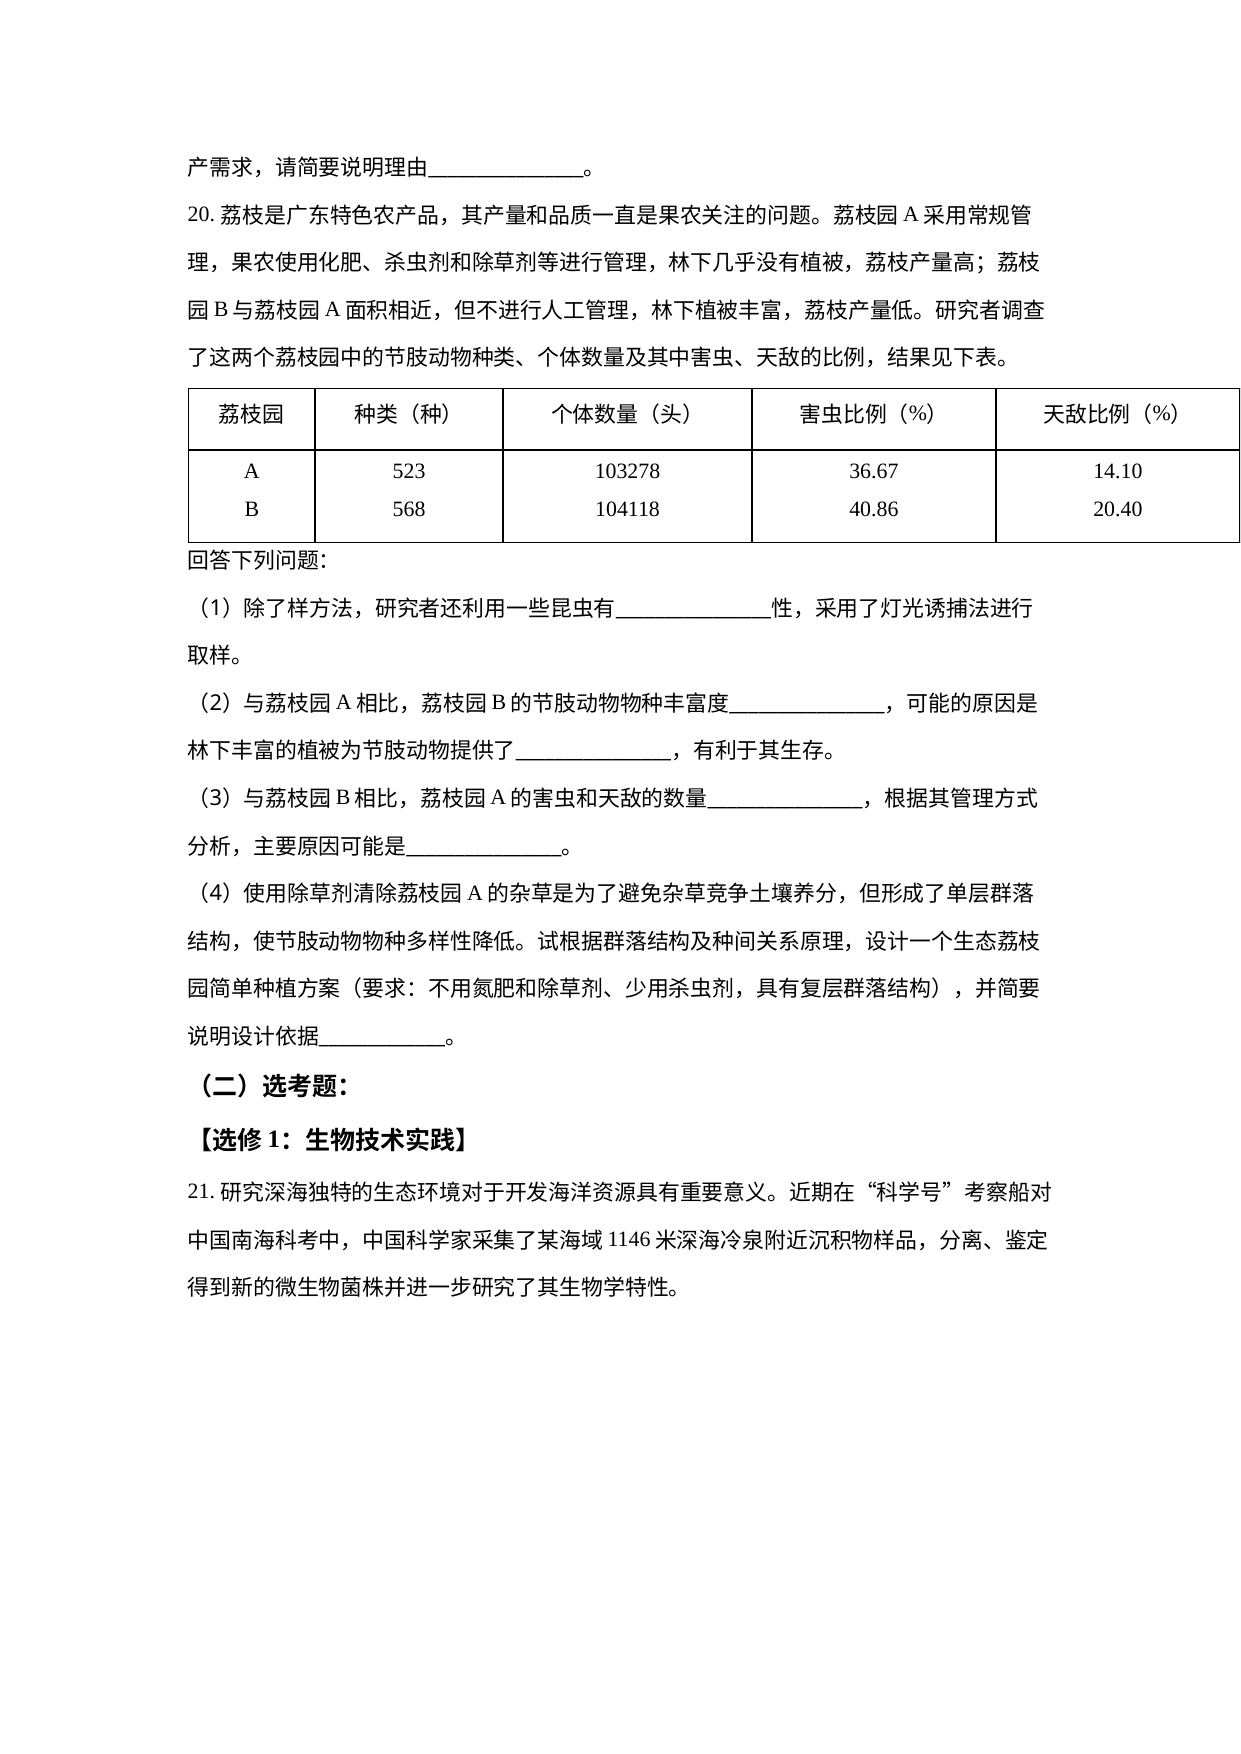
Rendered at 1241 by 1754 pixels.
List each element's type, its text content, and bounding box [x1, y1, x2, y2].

table_cell 14.10 20.40 [997, 451, 1239, 542]
text 21. 研究深海独特的生态环境对于开发海洋资源具有重要意义。近期在“科学号”考察船对中国南海科考中，中国科学家采集了某海域1146米深海冷泉附近沉积物样品，分离、鉴定得到新的微生物菌株并进一步研究了其生物学特性。 [187, 1175, 1053, 1302]
table_cell A B [189, 451, 314, 542]
table_header 天敌比例（%） [997, 389, 1239, 449]
table_header 个体数量（头） [504, 389, 751, 449]
table_header 荔枝园 [189, 389, 314, 449]
text （3）与荔枝园B相比，荔枝园A的害虫和天敌的数量________________，根据其管理方式分析，主要原因可能是________________。 [187, 781, 1053, 860]
text 回答下列问题： [187, 543, 1053, 575]
table_cell 103278 104118 [504, 451, 751, 542]
text （4）使用除草剂清除荔枝园A的杂草是为了避免杂草竞争土壤养分，但形成了单层群落结构，使节肢动物物种多样性降低。试根据群落结构及种间关系原理，设计一个生态荔枝园简单种植方案（要求：不用氮肥和除草剂、少用杀虫剂，具有复层群落结构），并简要说明设计依据_____________。 [187, 876, 1053, 1051]
text 【选修1：生物技术实践】 [187, 1121, 1053, 1157]
table_cell 523 568 [316, 451, 502, 542]
table_header 种类（种） [316, 389, 502, 449]
table_cell 36.67 40.86 [753, 451, 995, 542]
text 20. 荔枝是广东特色农产品，其产量和品质一直是果农关注的问题。荔枝园A采用常规管理，果农使用化肥、杀虫剂和除草剂等进行管理，林下几乎没有植被，荔枝产量高；荔枝园B与荔枝园A面积相近，但不进行人工管理，林下植被丰富，荔枝产量低。研究者调查了这两个荔枝园中的节肢动物种类、个体数量及其中害虫、天敌的比例，结果见下表。 [187, 198, 1053, 372]
table_header 害虫比例（%） [753, 389, 995, 449]
text （二）选考题： [187, 1066, 1053, 1103]
text （1）除了样方法，研究者还利用一些昆虫有________________性，采用了灯光诱捕法进行取样。 [187, 591, 1053, 670]
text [187, 150, 1053, 182]
text （2）与荔枝园A相比，荔枝园B的节肢动物物种丰富度________________，可能的原因是林下丰富的植被为节肢动物提供了________________，有利于其生存。 [187, 686, 1053, 765]
